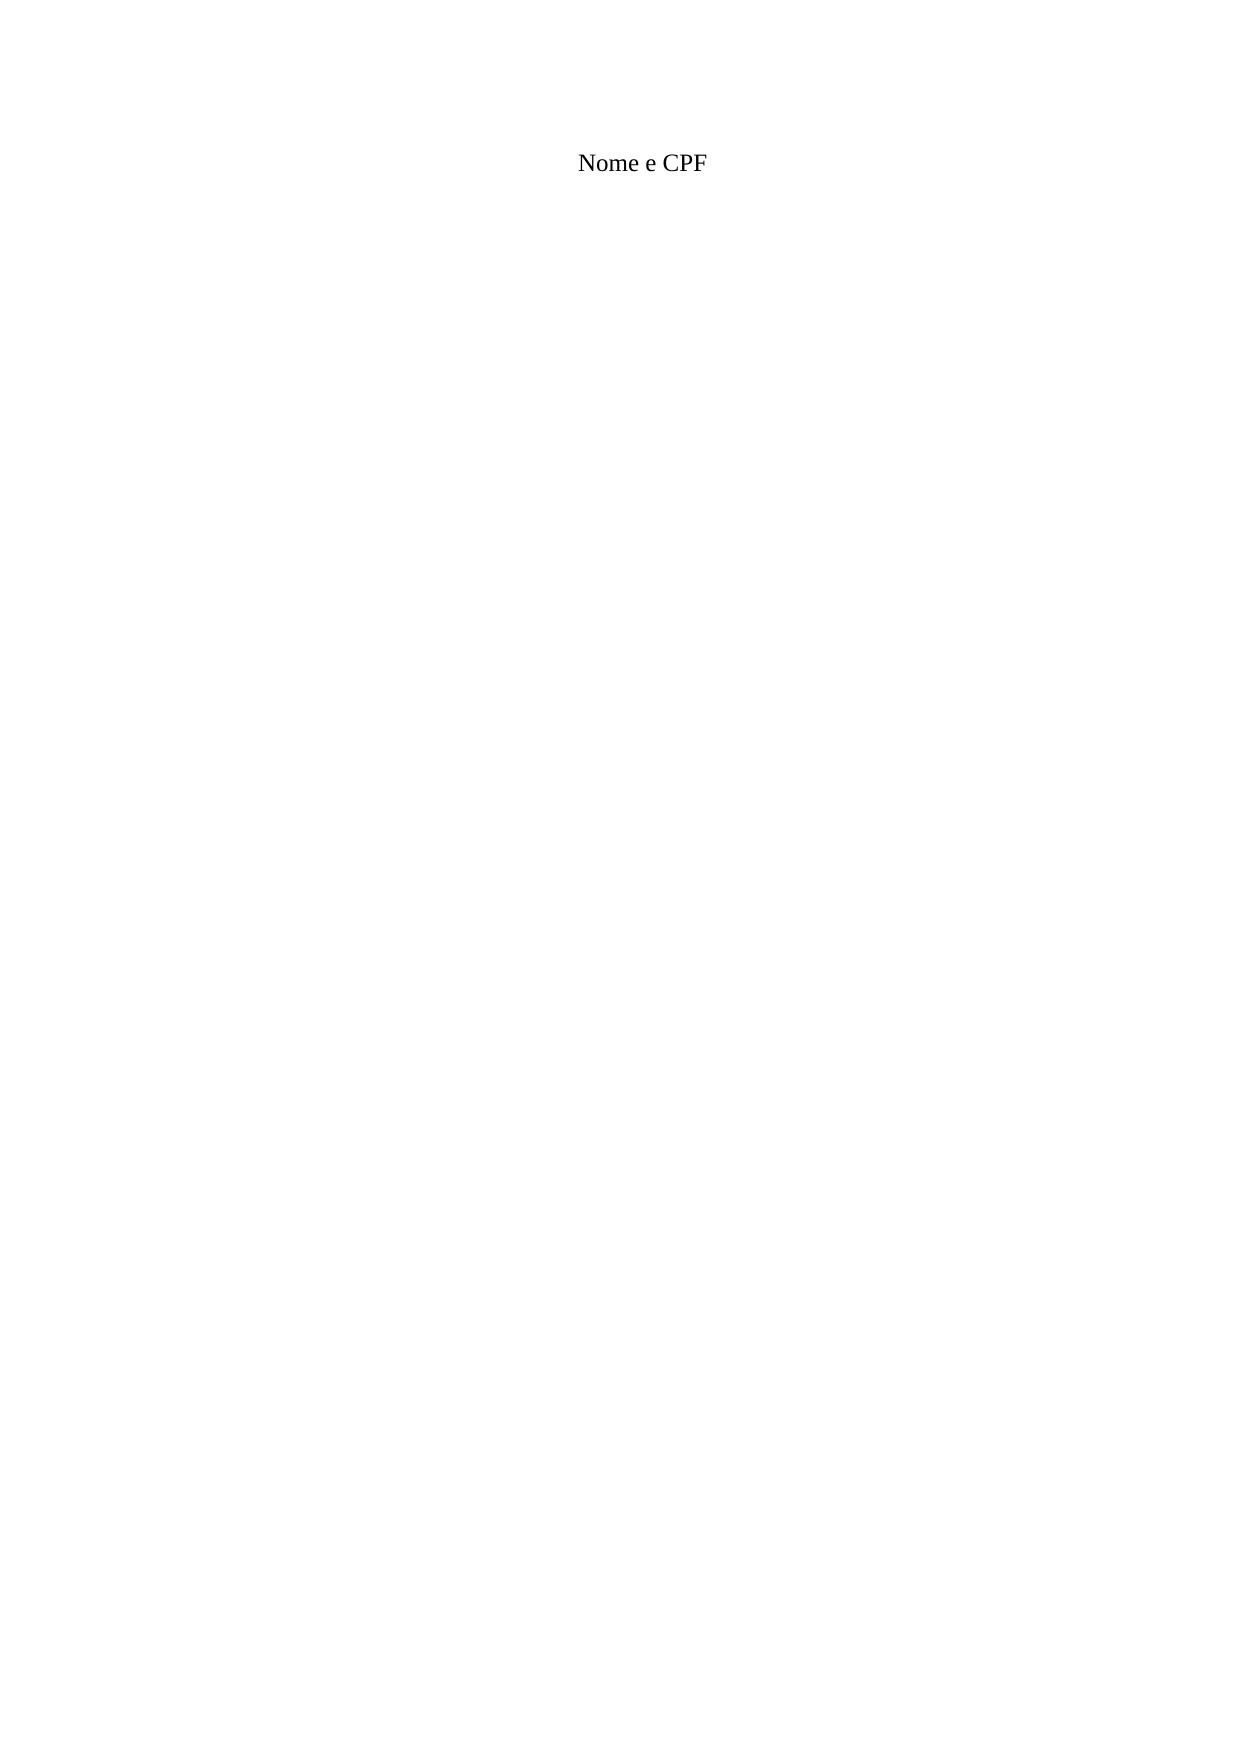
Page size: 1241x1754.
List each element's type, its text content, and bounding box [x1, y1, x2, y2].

text Nome e CPF [148, 148, 1137, 176]
